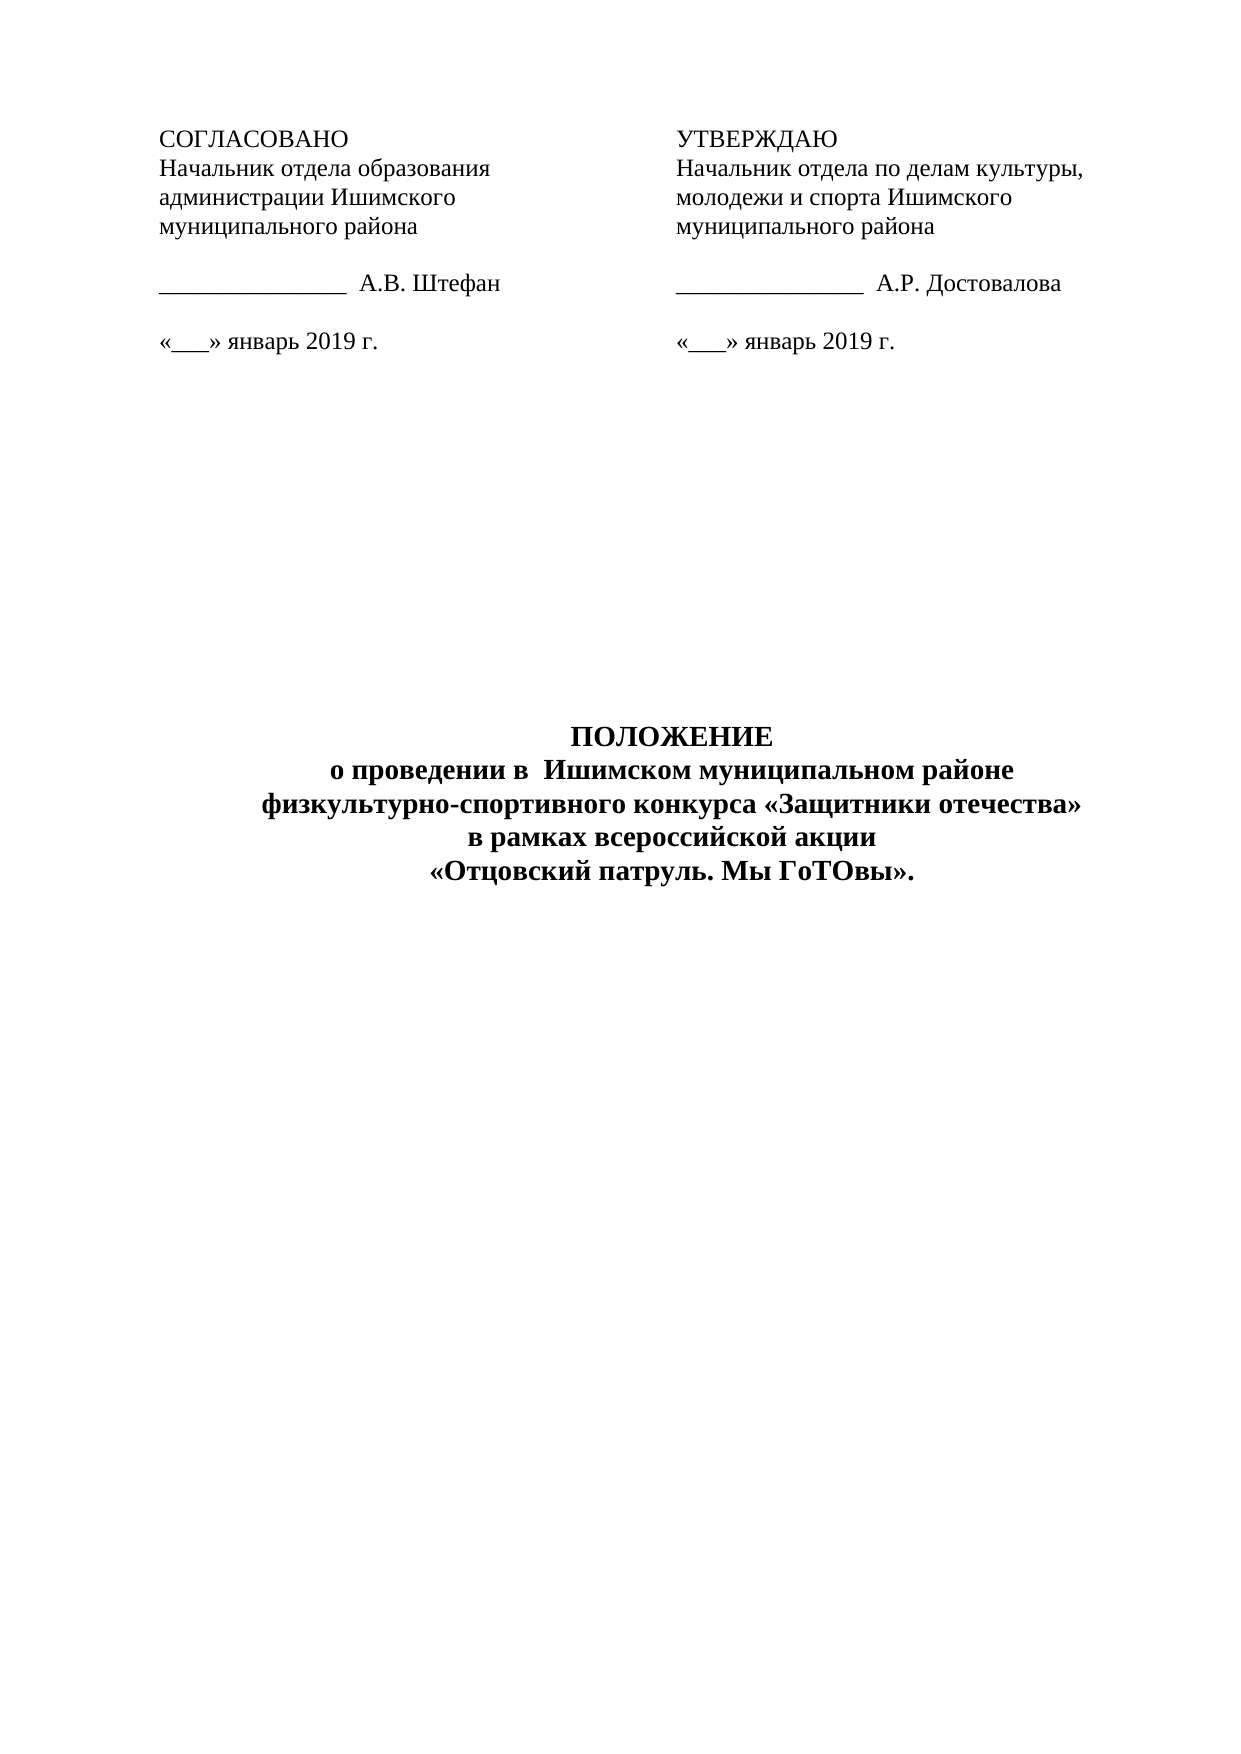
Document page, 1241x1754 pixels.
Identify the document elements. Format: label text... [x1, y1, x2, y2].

text «Отцовский патруль. Мы ГоТОвы». [177, 853, 1137, 886]
text о проведении в Ишимском муниципальном районе [177, 752, 1137, 786]
text ПОЛОЖЕНИЕ [177, 719, 1137, 752]
text физкультурно-спортивного конкурса «Защитники отечества» [177, 786, 1137, 819]
table_header СОГЛАСОВАНО Начальник отдела образования администрации Ишимского муниципального района _______________ А.В. Штефан «___» январь 2019 г. [148, 125, 664, 383]
text в рамках всероссийской акции [177, 819, 1137, 853]
table_header УТВЕРЖДАЮ Начальник отдела по делам культуры, молодежи и спорта Ишимского муниципального района _______________ А.Р. Достовалова «___» январь 2019 г. [665, 125, 1133, 383]
